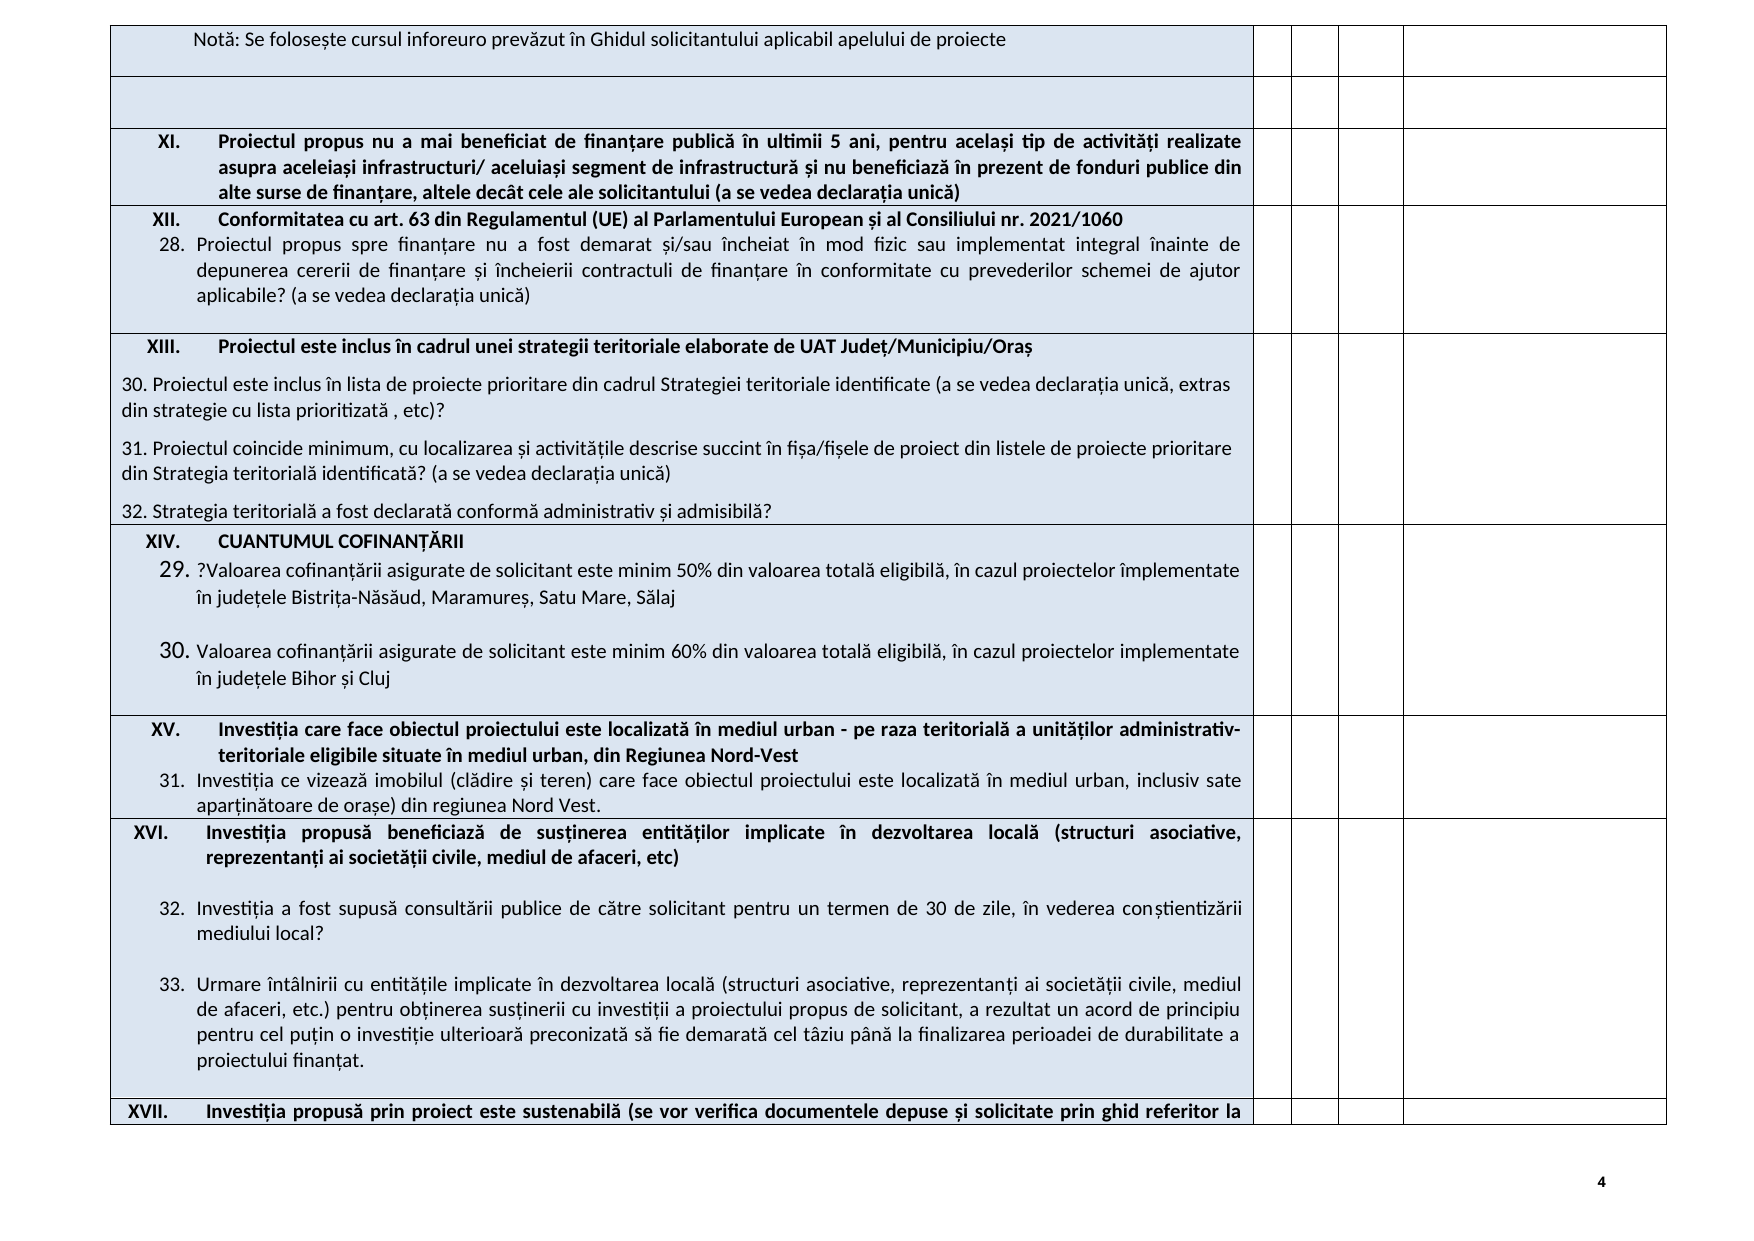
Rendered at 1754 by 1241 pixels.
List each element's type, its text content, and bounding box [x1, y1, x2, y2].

table_cell [1292, 26, 1338, 76]
table_cell [1292, 1099, 1338, 1124]
table_cell [1292, 77, 1338, 128]
table_cell [1404, 716, 1666, 818]
table_cell [1339, 334, 1403, 524]
table_cell [1254, 819, 1291, 1097]
table_cell [1292, 819, 1338, 1097]
table_cell [1254, 26, 1291, 76]
table_cell [1292, 129, 1338, 205]
table_cell [1404, 129, 1666, 205]
table_cell Investiţia propusă beneficiază de susţinerea entităţilor implicate în dezvoltarea locală (structuri asociative, reprezentanţi ai societăţii civile, mediul de afaceri, etc) Investiția a fost supusă consultării publice de către solicitant pentru un termen de 30 de zile, în vederea conştientizării mediului local? Urmare întâlnirii cu entităţile implicate în dezvoltarea locală (structuri asociative, reprezentanţi ai societăţii civile, mediul de afaceri, etc.) pentru obţinerea susţinerii cu investiţii a proiectului propus de solicitant, a rezultat un acord de principiu pentru cel puțin o investiție ulterioară preconizată să fie demarată cel tâziu până la finalizarea perioadei de durabilitate a proiectului finanțat. [111, 819, 1253, 1097]
table_cell [1404, 525, 1666, 715]
table_cell [1254, 525, 1291, 715]
table_cell [1254, 129, 1291, 205]
table_cell [1339, 525, 1403, 715]
table_cell [1292, 525, 1338, 715]
table_cell [111, 77, 1253, 128]
table_cell [1292, 334, 1338, 524]
table_cell Investiţia care face obiectul proiectului este localizată în mediul urban - pe raza teritorială a unităților administrativ-teritoriale eligibile situate în mediul urban, din Regiunea Nord-Vest Investiţia ce vizează imobilul (clădire şi teren) care face obiectul proiectului este localizată în mediul urban, inclusiv sate aparținătoare de orașe) din regiunea Nord Vest. [111, 716, 1253, 818]
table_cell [111, 26, 1253, 76]
table_cell [1254, 1099, 1291, 1124]
table_cell [1339, 129, 1403, 205]
table_cell [1404, 819, 1666, 1097]
table_cell [1404, 334, 1666, 524]
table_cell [111, 1099, 1253, 1124]
table_cell [1254, 77, 1291, 128]
table_cell [1339, 1099, 1403, 1124]
table_cell Proiectul propus nu a mai beneficiat de finanţare publică în ultimii 5 ani, pentru acelaşi tip de activităţi realizate asupra aceleiași infrastructuri/ aceluiaşi segment de infrastructură şi nu beneficiază în prezent de fonduri publice din alte surse de finanţare, altele decât cele ale solicitantului (a se vedea declarația unică) [111, 129, 1253, 205]
table_cell [1339, 819, 1403, 1097]
table_cell [1339, 716, 1403, 818]
table_cell [1292, 716, 1338, 818]
table_cell [1339, 77, 1403, 128]
table_cell [1404, 77, 1666, 128]
table_cell [1254, 334, 1291, 524]
table_cell [1404, 1099, 1666, 1124]
table_cell CUANTUMUL COFINANȚĂRII ?Valoarea cofinanțării asigurate de solicitant este minim 50% din valoarea totală eligibilă, în cazul proiectelor împlementate în județele Bistrița-Năsăud, Maramureș, Satu Mare, Sălaj Valoarea cofinanțării asigurate de solicitant este minim 60% din valoarea totală eligibilă, în cazul proiectelor implementate în județele Bihor și Cluj [111, 525, 1253, 715]
table_cell [1292, 206, 1338, 333]
table_cell [1254, 716, 1291, 818]
table_cell Conformitatea cu art. 63 din Regulamentul (UE) al Parlamentului European și al Consiliului nr. 2021/1060 Proiectul propus spre finanțare nu a fost demarat și/sau încheiat în mod fizic sau implementat integral înainte de depunerea cererii de finanțare și încheierii contractuli de finanțare în conformitate cu prevederilor schemei de ajutor aplicabile? (a se vedea declarația unică) [111, 206, 1253, 333]
table_cell [1254, 206, 1291, 333]
table_cell [1339, 26, 1403, 76]
table_cell [1404, 26, 1666, 76]
table_cell [1339, 206, 1403, 333]
table_cell Proiectul este inclus în cadrul unei strategii teritoriale elaborate de UAT Județ/Municipiu/Oraș 30. Proiectul este inclus în lista de proiecte prioritare din cadrul Strategiei teritoriale identificate (a se vedea declarația unică, extras din strategie cu lista prioritizată , etc)? 31. Proiectul coincide minimum, cu localizarea și activităţile descrise succint în fişa/fişele de proiect din listele de proiecte prioritare din Strategia teritorială identificată? (a se vedea declarația unică) 32. Strategia teritorială a fost declarată conformă administrativ și admisibilă? [111, 334, 1253, 524]
table_cell [1404, 206, 1666, 333]
